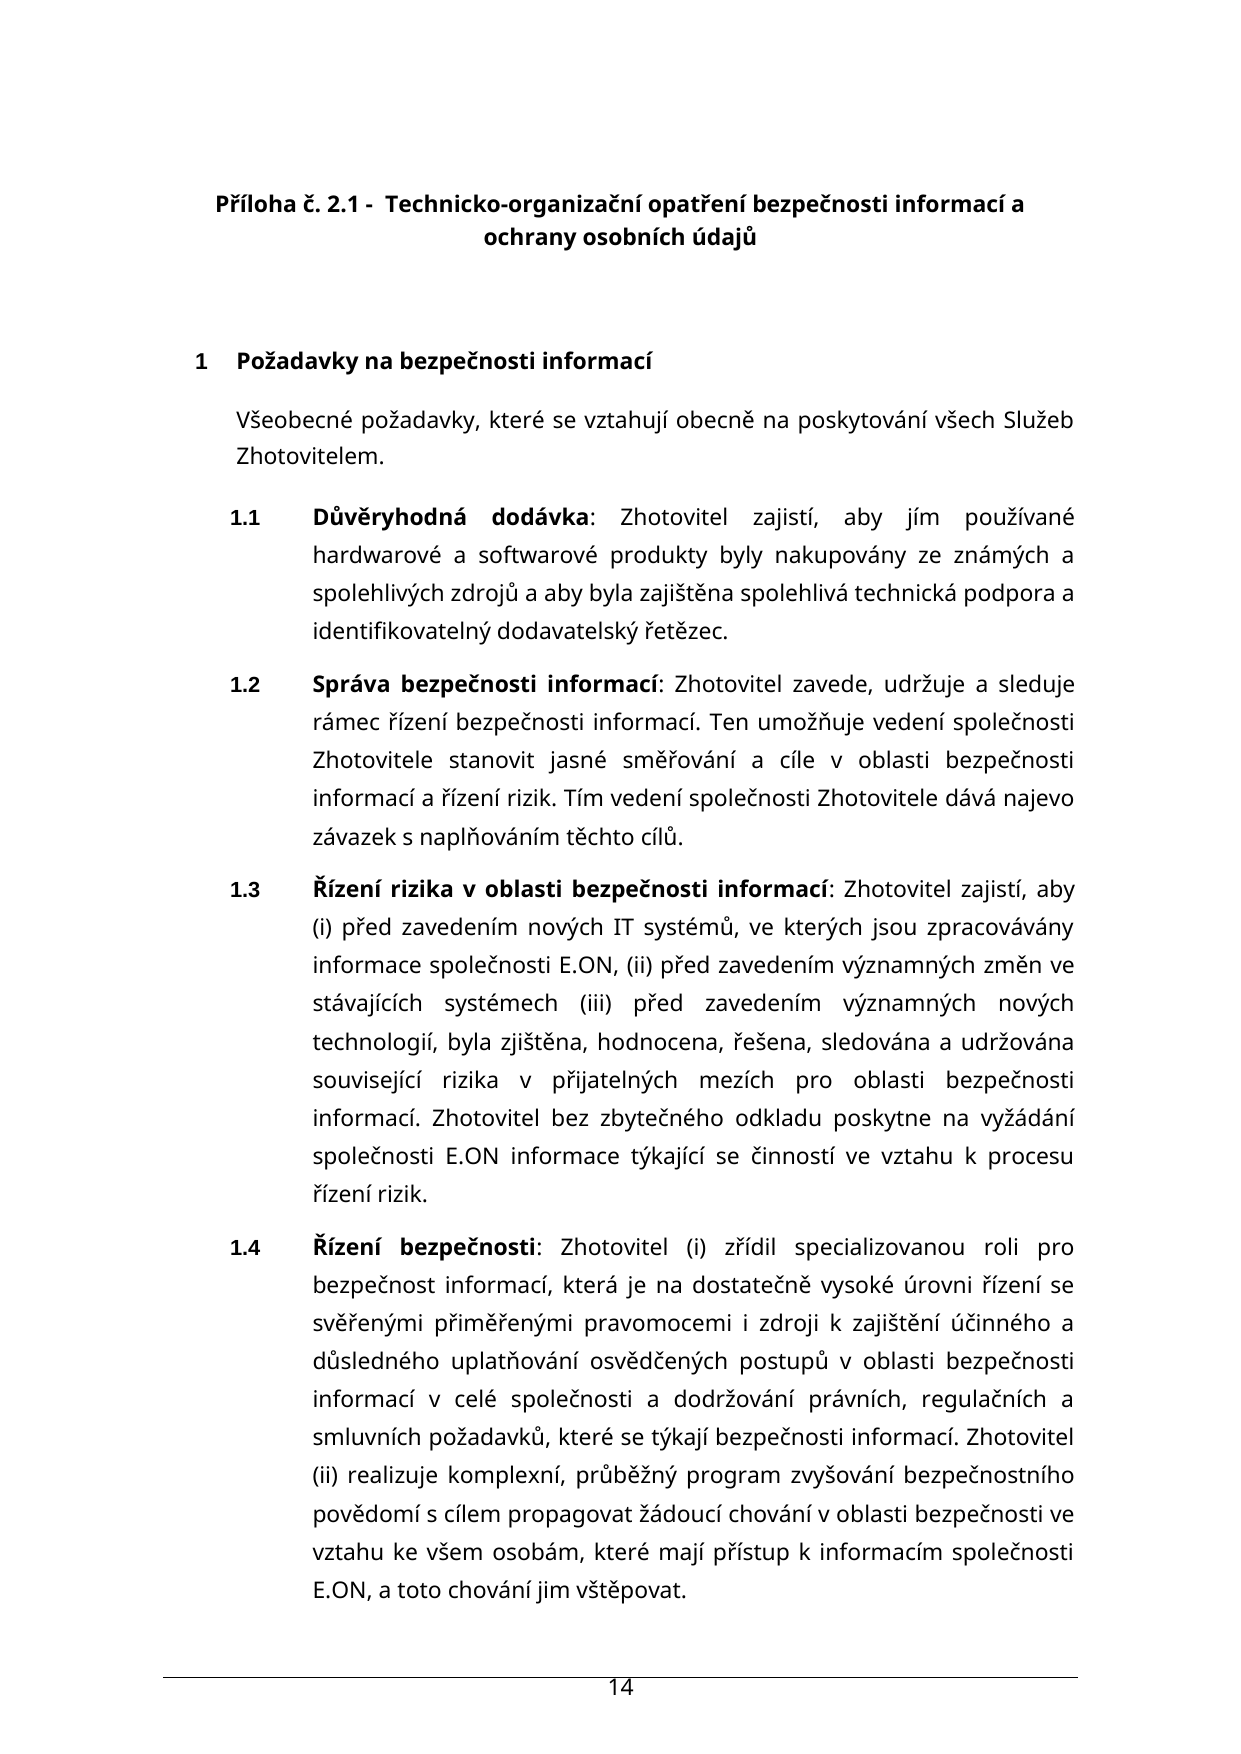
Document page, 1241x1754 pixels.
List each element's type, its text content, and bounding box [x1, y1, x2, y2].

text Příloha č. 2.1 - Technicko-organizační opatření bezpečnosti informací a ochrany osobních údajů [166, 187, 1075, 252]
list Správa bezpečnosti informací: Zhotovitel zavede, udržuje a sleduje rámec řízení bezpečnosti informací. Ten umožňuje vedení společnosti Zhotovitele stanovit jasné směřování a cíle v oblasti bezpečnosti informací a řízení rizik. Tím vedení společnosti Zhotovitele dává najevo závazek s naplňováním těchto cílů. [230, 668, 1075, 852]
list Řízení bezpečnosti: Zhotovitel (i) zřídil specializovanou roli pro bezpečnost informací, která je na dostatečně vysoké úrovni řízení se svěřenými přiměřenými pravomocemi i zdroji k zajištění účinného a důsledného uplatňování osvědčených postupů v oblasti bezpečnosti informací v celé společnosti a dodržování právních, regulačních a smluvních požadavků, které se týkají bezpečnosti informací. Zhotovitel (ii) realizuje komplexní, průběžný program zvyšování bezpečnostního povědomí s cílem propagovat žádoucí chování v oblasti bezpečnosti ve vztahu ke všem osobám, které mají přístup k informacím společnosti E.ON, a toto chování jim vštěpovat. [230, 1231, 1075, 1605]
list Požadavky na bezpečnosti informací [195, 345, 1075, 377]
list Důvěryhodná dodávka: Zhotovitel zajistí, aby jím používané hardwarové a softwarové produkty byly nakupovány ze známých a spolehlivých zdrojů a aby byla zajištěna spolehlivá technická podpora a identifikovatelný dodavatelský řetězec. [230, 501, 1075, 647]
list Řízení rizika v oblasti bezpečnosti informací: Zhotovitel zajistí, aby (i) před zavedením nových IT systémů, ve kterých jsou zpracovávány informace společnosti E.ON, (ii) před zavedením významných změn ve stávajících systémech (iii) před zavedením významných nových technologií, byla zjištěna, hodnocena, řešena, sledována a udržována související rizika v přijatelných mezích pro oblasti bezpečnosti informací. Zhotovitel bez zbytečného odkladu poskytne na vyžádání společnosti E.ON informace týkající se činností ve vztahu k procesu řízení rizik. [230, 873, 1075, 1209]
text Všeobecné požadavky, které se vztahují obecně na poskytování všech Služeb Zhotovitelem. [236, 404, 1075, 471]
